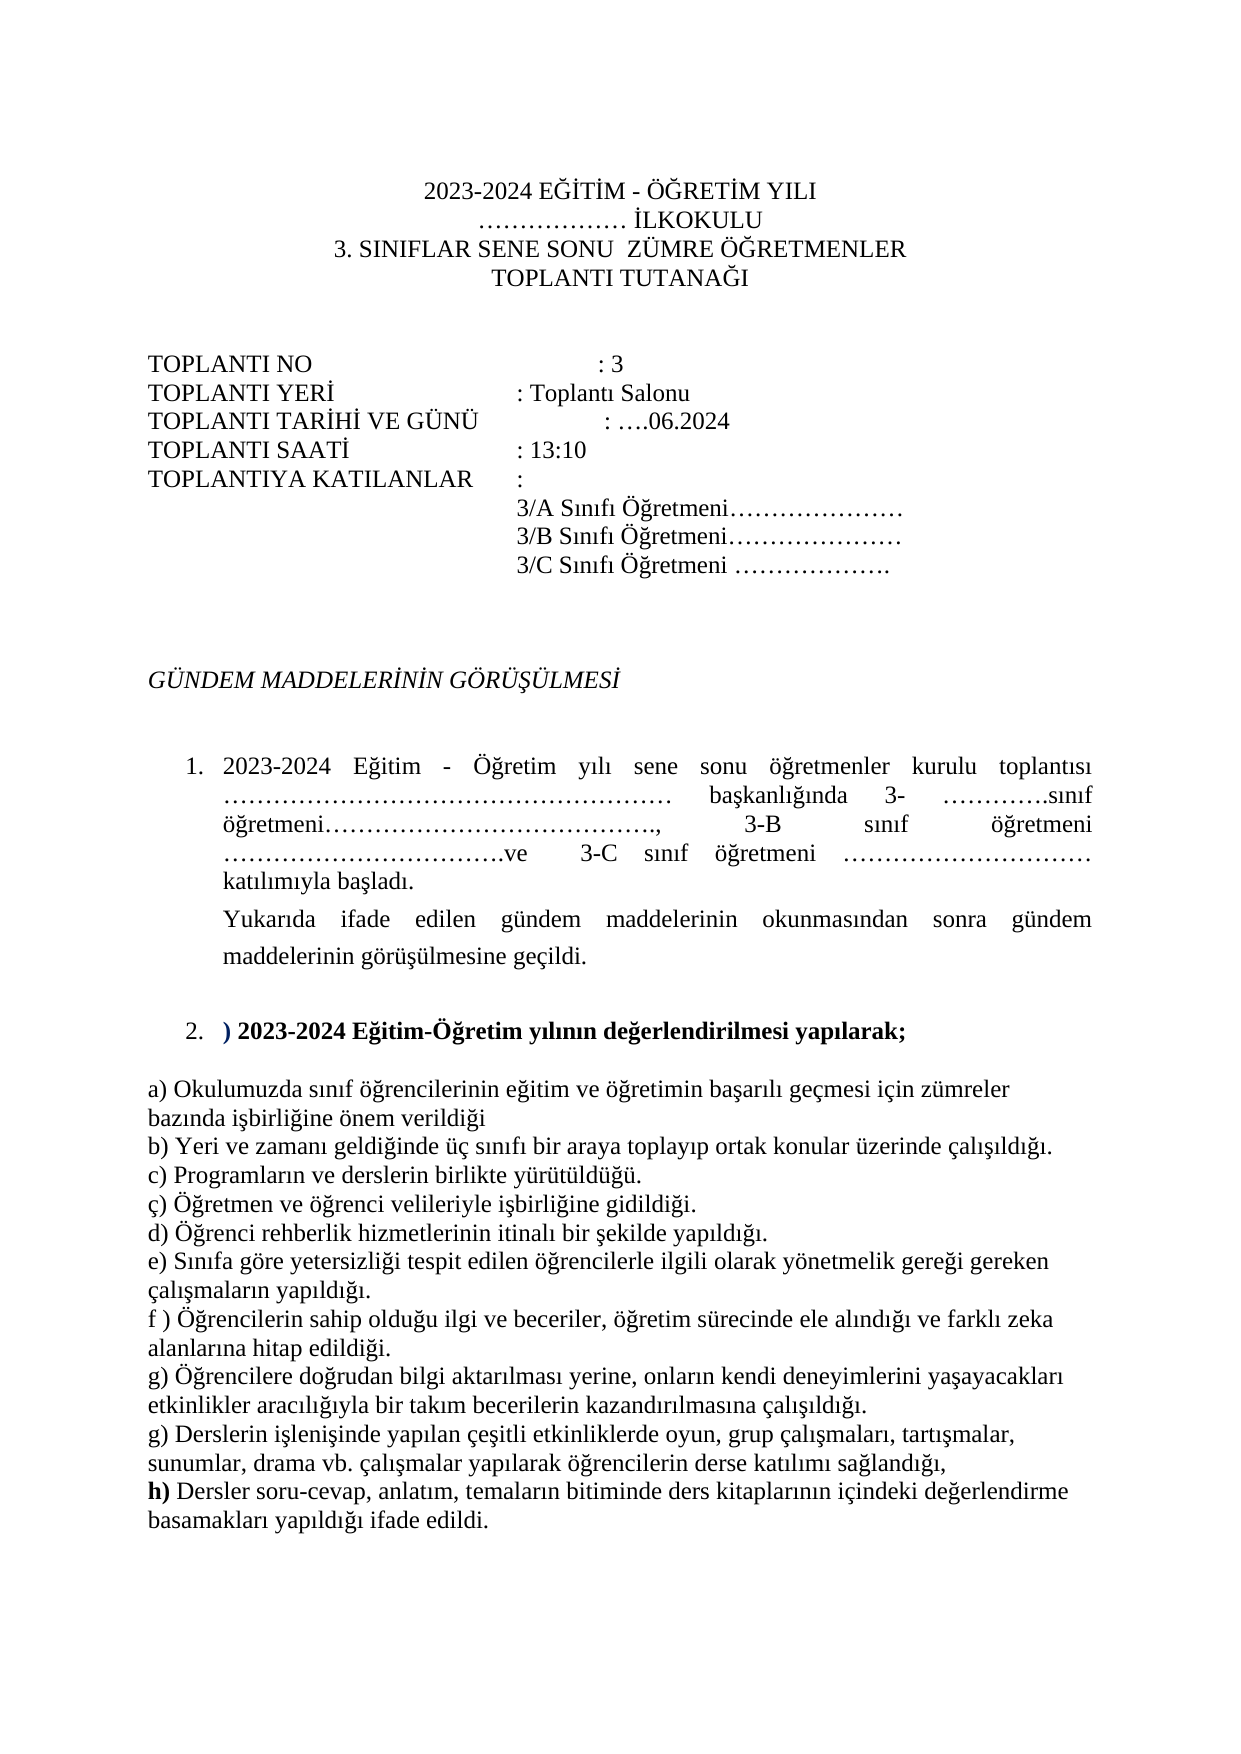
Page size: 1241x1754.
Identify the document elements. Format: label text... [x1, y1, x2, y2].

text TOPLANTI TUTANAĞI [148, 263, 1093, 291]
list Yukarıda ifade edilen gündem maddelerinin okunmasından sonra gündem maddelerinin görüşülmesine geçildi. [223, 895, 1093, 970]
text TOPLANTIYA KATILANLAR : [148, 464, 1093, 493]
text TOPLANTI YERİ : Toplantı Salonu [148, 378, 1093, 406]
list 2023-2024 Eğitim - Öğretim yılı sene sonu öğretmenler kurulu toplantısı ……………………………………………… başkanlığında 3- ………….sınıf öğretmeni…………………………………., 3-B sınıf öğretmeni …………………………….ve 3-C sınıf öğretmeni …………………………katılımıyla başladı. [185, 751, 1093, 895]
text TOPLANTI NO : 3 [148, 349, 1093, 378]
text TOPLANTI TARİHİ VE GÜNÜ : ….06.2024 [148, 406, 1093, 435]
text ……………… İLKOKULU [148, 205, 1093, 234]
list ) 2023-2024 Eğitim-Öğretim yılının değerlendirilmesi yapılarak; [185, 1008, 1093, 1045]
text 3/A Sınıfı Öğretmeni………………… [443, 493, 1093, 521]
text f ) Öğrencilerin sahip olduğu ilgi ve beceriler, öğretim sürecinde ele alındığı ve farklı zeka alanlarına hitap edildiği. [148, 1304, 1093, 1361]
text 3. SINIFLAR SENE SONU ZÜMRE ÖĞRETMENLER [148, 234, 1093, 263]
text 3/B Sınıfı Öğretmeni………………… [295, 521, 1093, 550]
text GÜNDEM MADDELERİNİN GÖRÜŞÜLMESİ [148, 665, 1093, 694]
text 3/C Sınıfı Öğretmeni ………………. [148, 550, 1093, 579]
text d) Öğrenci rehberlik hizmetlerinin itinalı bir şekilde yapıldığı. [148, 1218, 1093, 1246]
text c) Programların ve derslerin birlikte yürütüldüğü. [148, 1160, 1093, 1189]
text h) Dersler soru-cevap, anlatım, temaların bitiminde ders kitaplarının içindeki değerlendirme basamakları yapıldığı ifade edildi. [148, 1476, 1093, 1534]
text a) Okulumuzda sınıf öğrencilerinin eğitim ve öğretimin başarılı geçmesi için zümreler bazında işbirliğine önem verildiği [148, 1074, 1093, 1131]
text g) Öğrencilere doğrudan bilgi aktarılması yerine, onların kendi deneyimlerini yaşayacakları etkinlikler aracılığıyla bir takım becerilerin kazandırılmasına çalışıldığı. [148, 1361, 1093, 1419]
text TOPLANTI SAATİ : 13:10 [148, 435, 1093, 464]
text ç) Öğretmen ve öğrenci velileriyle işbirliğine gidildiği. [148, 1189, 1093, 1218]
text e) Sınıfa göre yetersizliği tespit edilen öğrencilerle ilgili olarak yönetmelik gereği gereken çalışmaların yapıldığı. [148, 1246, 1093, 1304]
text 2023-2024 EĞİTİM - ÖĞRETİM YILI [148, 176, 1093, 205]
text g) Derslerin işlenişinde yapılan çeşitli etkinliklerde oyun, grup çalışmaları, tartışmalar, sunumlar, drama vb. çalışmalar yapılarak öğrencilerin derse katılımı sağlandığı, [148, 1419, 1093, 1476]
text b) Yeri ve zamanı geldiğinde üç sınıfı bir araya toplayıp ortak konular üzerinde çalışıldığı. [148, 1131, 1093, 1160]
